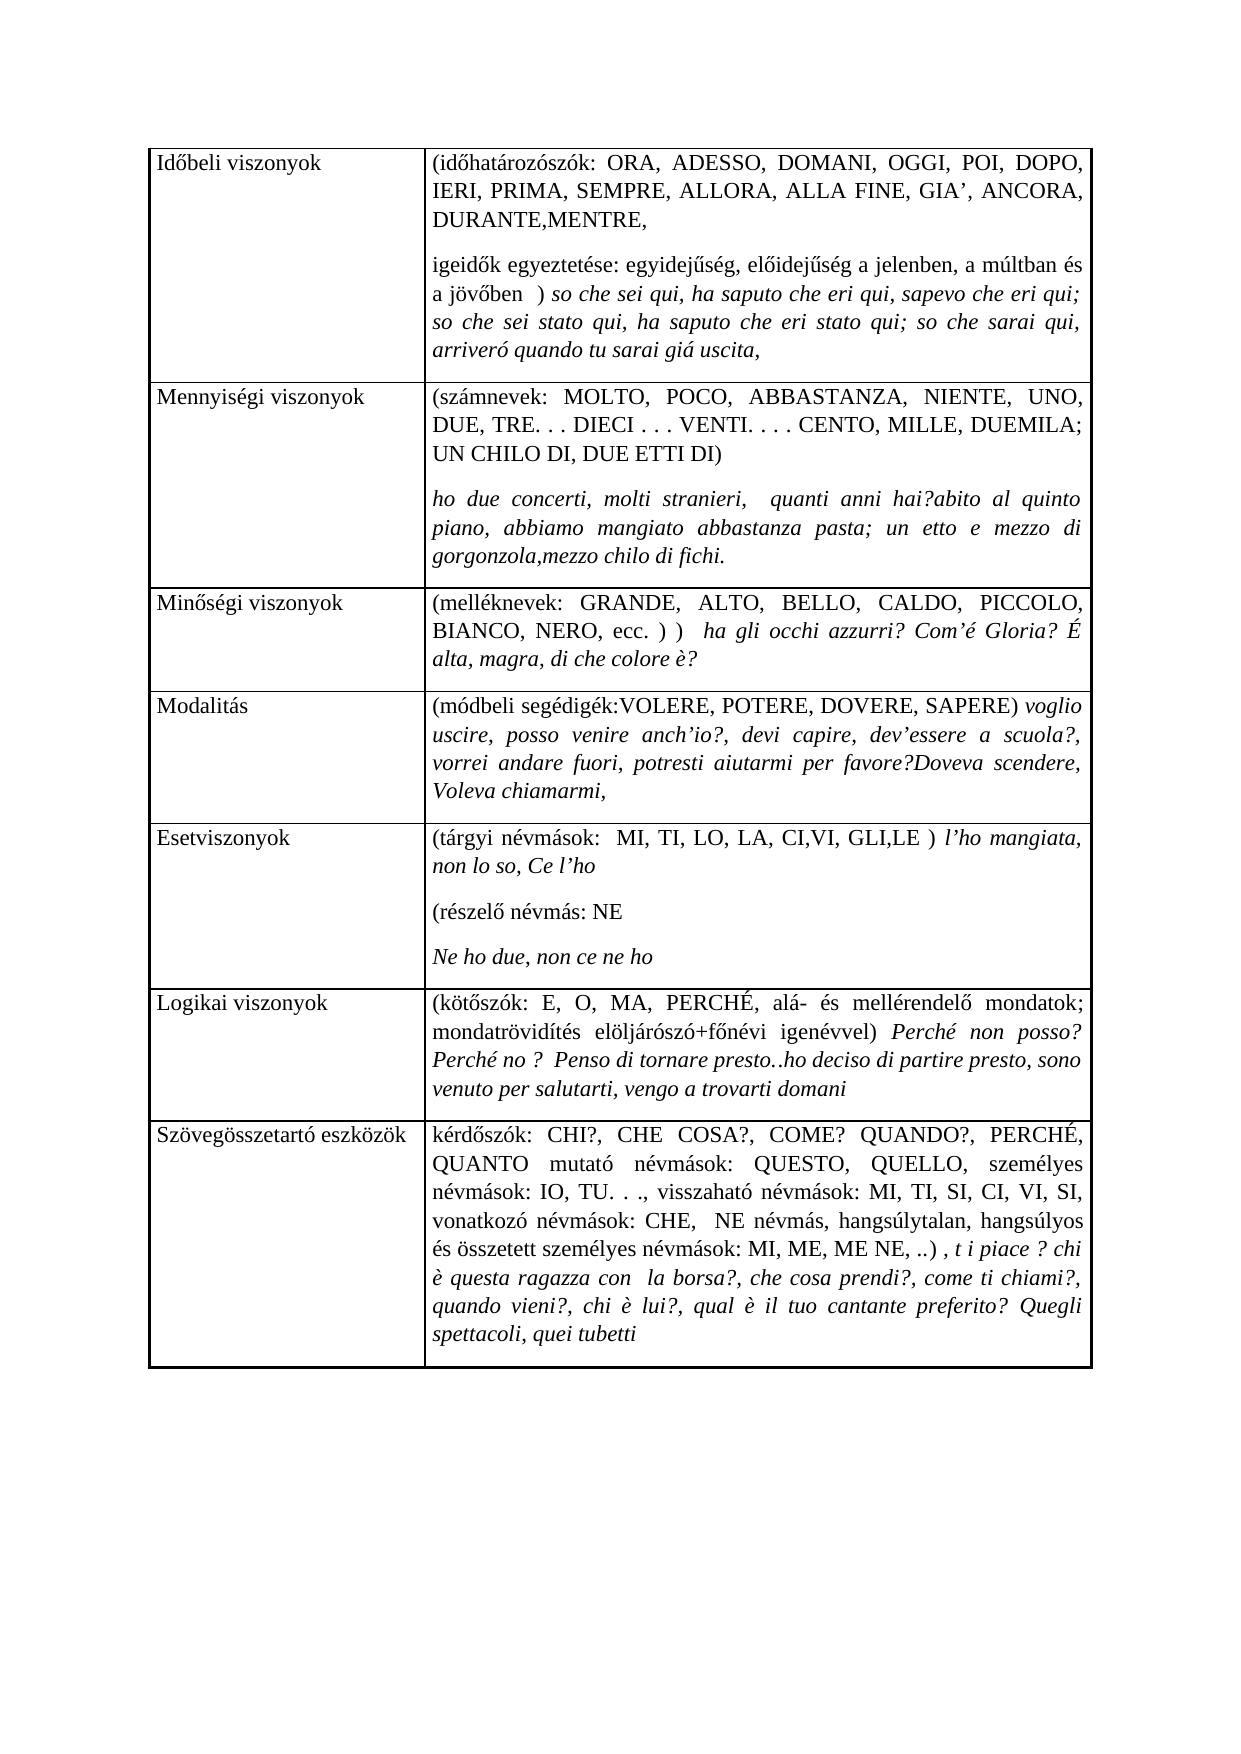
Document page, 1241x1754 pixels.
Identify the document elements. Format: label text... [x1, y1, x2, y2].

table_cell (kötőszók: E, O, MA, PERCHÉ, alá- és mellérendelő mondatok; mondatrövidítés elöljárószó+főnévi igenévvel) Perché non posso? Perché no ? Penso di tornare presto..ho deciso di partire presto, sono venuto per salutarti, vengo a trovarti domani [426, 990, 1090, 1120]
table_cell Logikai viszonyok [151, 990, 424, 1120]
table_cell Modalitás [151, 692, 424, 823]
table_cell (időhatározószók: ORA, ADESSO, DOMANI, OGGI, POI, DOPO, ieri, prima, sempre, ALLORA, ALLA FINE, GIA’, ANCORA, DURANTE,MENTRE, igeidők egyeztetése: egyidejűség, előidejűség a jelenben, a múltban és a jövőben ) so che sei qui, ha saputo che eri qui, sapevo che eri qui; so che sei stato qui, ha saputo che eri stato qui; so che sarai qui, arriveró quando tu sarai giá uscita, [426, 149, 1090, 382]
table_cell (számnevek: MOLTO, POCO, ABBASTANZA, NIENTE, UNO, DUE, TRE. . . DIECI . . . VENTI. . . . CENTO, MILLE, DUEMILA; UN CHILO DI, DUE ETTI DI) ho due concerti, molti stranieri, quanti anni hai?abito al quinto piano, abbiamo mangiato abbastanza pasta; un etto e mezzo di gorgonzola,mezzo chilo di fichi. [426, 383, 1090, 587]
table_cell (tárgyi névmások: MI, TI, LO, LA, CI,VI, GLI,LE ) l’ho mangiata, non lo so, Ce l’ho (részelő névmás: NE Ne ho due, non ce ne ho [426, 824, 1090, 988]
table_cell Mennyiségi viszonyok [151, 383, 424, 587]
table_cell (melléknevek: GRANDE, ALTO, BELLO, CALDO, PICCOLO, BIANCO, NERO, ecc. ) ) ha gli occhi azzurri? Com’é Gloria? É alta, magra, di che colore è? [426, 589, 1090, 691]
table_cell (módbeli segédigék:VOLERE, potere, dovere, sapere) voglio uscire, posso venire anch’io?, devi capire, dev’essere a scuola?, vorrei andare fuori, potresti aiutarmi per favore?Doveva scendere, Voleva chiamarmi, [426, 692, 1090, 823]
table_cell Esetviszonyok [151, 824, 424, 988]
table_cell kérdőszók: CHI?, CHE COSA?, COME? QUANDO?, PERCHÉ, QUANTO mutató névmások: QUESTO, QUELLO, személyes névmások: IO, TU. . ., visszaható névmások: MI, TI, SI, CI, VI, SI, vonatkozó névmások: che, NE névmás, hangsúlytalan, hangsúlyos és összetett személyes névmások: MI, ME, ME NE, ..) , t i piace ? chi è questa ragazza con la borsa?, che cosa prendi?, come ti chiami?, quando vieni?, chi è lui?, qual è il tuo cantante preferito? Quegli spettacoli, quei tubetti [426, 1122, 1090, 1366]
table_cell Szövegösszetartó eszközök [151, 1122, 424, 1366]
table_cell Időbeli viszonyok [151, 149, 424, 382]
table_cell Minőségi viszonyok [151, 589, 424, 691]
